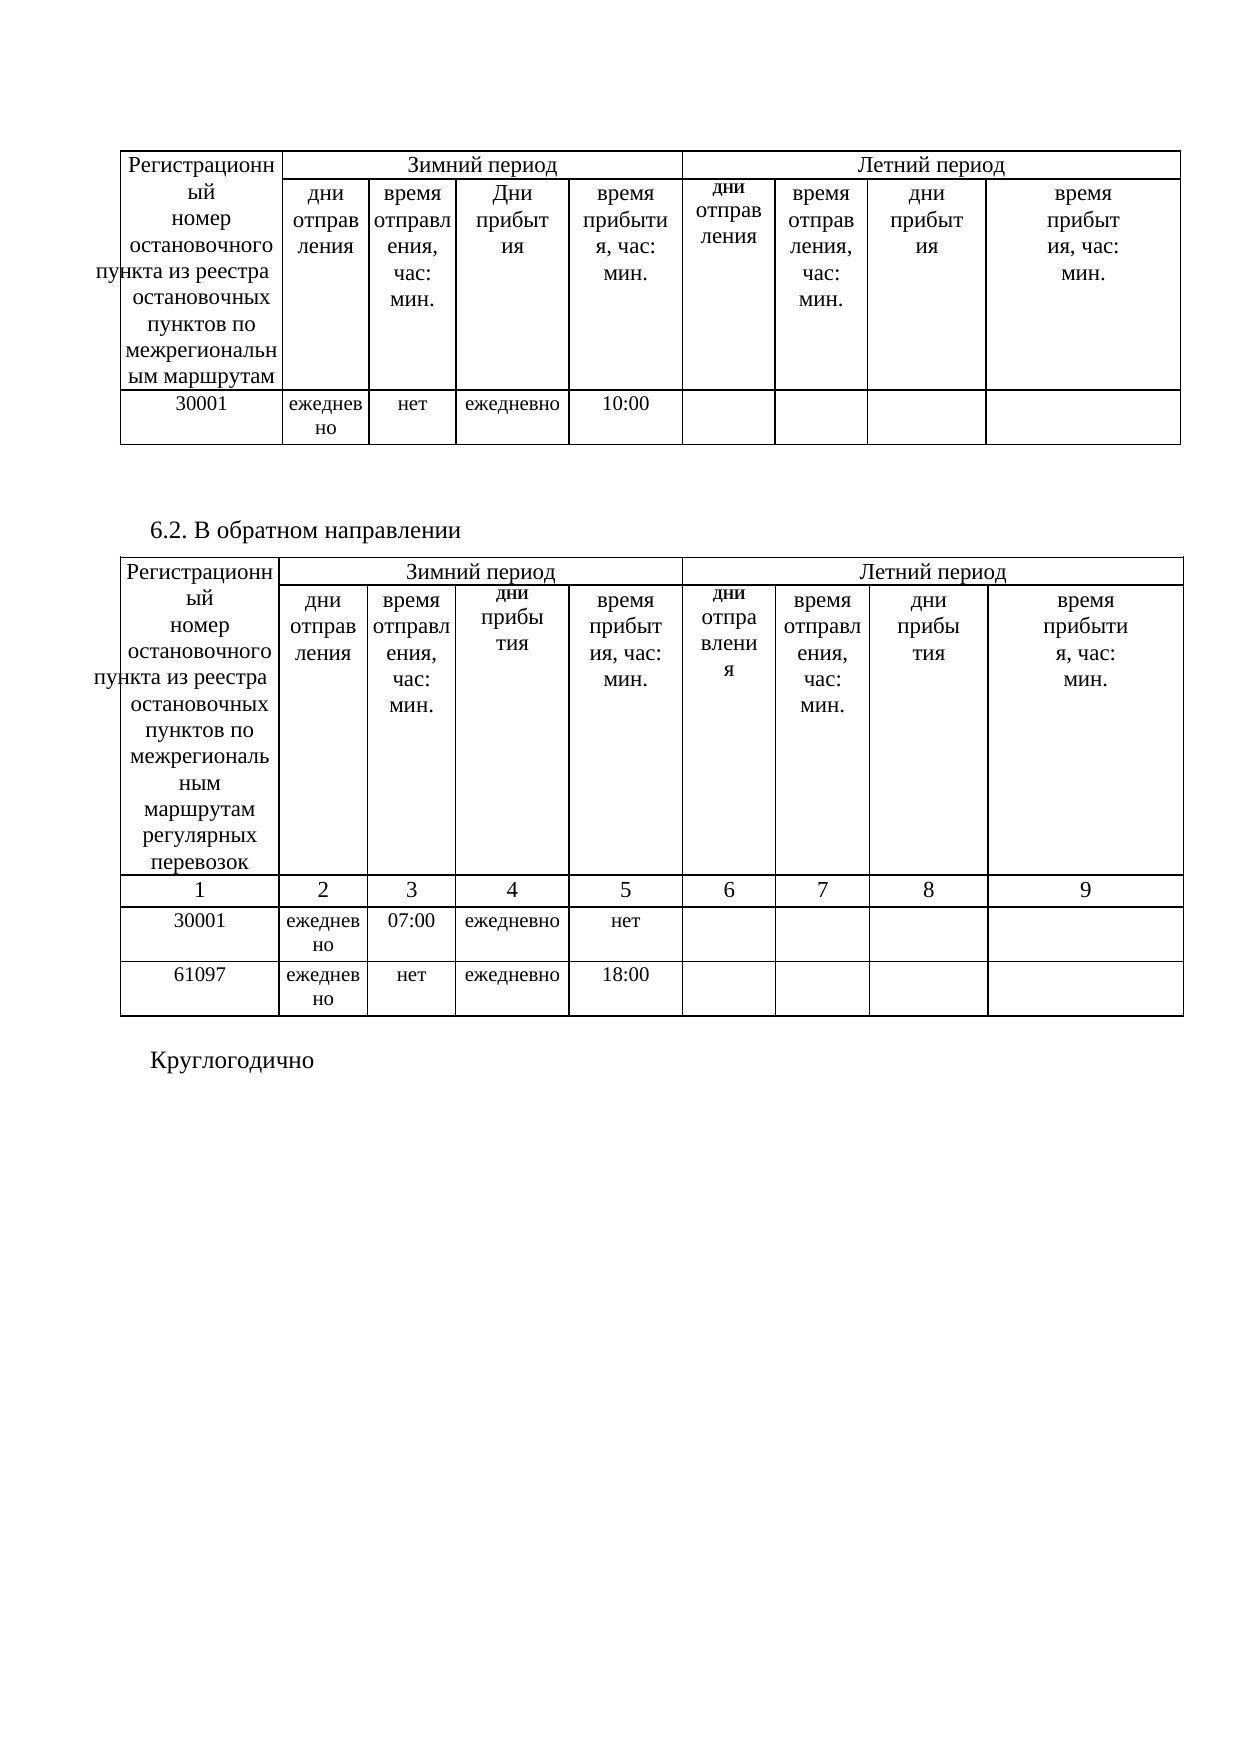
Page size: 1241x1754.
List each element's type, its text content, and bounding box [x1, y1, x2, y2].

table_header Регистрационный номер остановочного пункта из реестра остановочных пунктов по межрегиональным маршрутам регулярных перевозок [121, 558, 278, 874]
table_cell [870, 908, 987, 961]
table_cell 2 [280, 876, 367, 906]
table_cell время прибыт ия, час: мин. [570, 586, 682, 874]
table_header Зимний период [280, 558, 682, 584]
table_cell время отправл ения, час: мин. [368, 586, 455, 874]
table_cell 30001 [121, 908, 278, 961]
table_cell ДНИ прибы тия [456, 586, 568, 874]
table_cell 3 [368, 876, 455, 906]
table_cell [683, 962, 775, 1015]
text 6.2. В обратном направлении [150, 515, 1090, 544]
table_cell 7 [776, 876, 869, 906]
table_header Зимний период [283, 152, 682, 178]
table_cell 18:00 [570, 962, 682, 1015]
table_cell ДНИ отпра влени я [683, 586, 775, 874]
table_cell 07:00 [368, 908, 455, 961]
table_cell 6 [683, 876, 775, 906]
table_cell [776, 962, 869, 1015]
table_header Летний период [683, 558, 1183, 584]
table_cell 10:00 [570, 391, 682, 444]
table_cell ежедневно [280, 962, 367, 1015]
table_cell нет [368, 962, 455, 1015]
table_cell нет [370, 391, 455, 444]
table_cell нет [570, 908, 682, 961]
table_cell ежедневно [456, 908, 568, 961]
table_cell 61097 [121, 962, 278, 1015]
table_cell ежедневно [457, 391, 568, 444]
table_cell ежедневно [280, 908, 367, 961]
table_cell [683, 908, 775, 961]
table_cell [987, 391, 1180, 444]
table_cell дни прибы тия [870, 586, 987, 874]
table_cell дни прибыт ия [868, 180, 985, 389]
table_cell 30001 [121, 391, 282, 444]
table_cell ежедневно [456, 962, 568, 1015]
table_cell 4 [456, 876, 568, 906]
table_cell 5 [570, 876, 682, 906]
table_header Летний период [683, 152, 1180, 178]
table_cell [776, 391, 867, 444]
text Круглогодично [150, 1045, 1090, 1074]
table_cell ДНИ отправ ления [683, 180, 774, 389]
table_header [121, 152, 282, 389]
table_cell 8 [870, 876, 987, 906]
table_cell время прибыти я, час: мин. [570, 180, 682, 389]
table_cell Дни прибыт ия [457, 180, 568, 389]
table_cell [868, 391, 985, 444]
table_cell [776, 908, 869, 961]
table_cell время отправ ления, час: мин. [776, 180, 867, 389]
table_cell дни отправ ления [280, 586, 367, 874]
table_cell время прибыт ия, час: мин. [987, 180, 1180, 389]
table_cell время прибыти я, час: мин. [989, 586, 1183, 874]
table_cell [870, 962, 987, 1015]
table_cell [989, 962, 1183, 1015]
table_cell ежедневно [283, 391, 368, 444]
table_cell 1 [121, 876, 278, 906]
table_cell [989, 908, 1183, 961]
table_cell 9 [989, 876, 1183, 906]
table_cell время отправл ения, час: мин. [370, 180, 455, 389]
table_cell [683, 391, 774, 444]
table_cell время отправл ения, час: мин. [776, 586, 869, 874]
table_cell дни отправ ления [283, 180, 368, 389]
